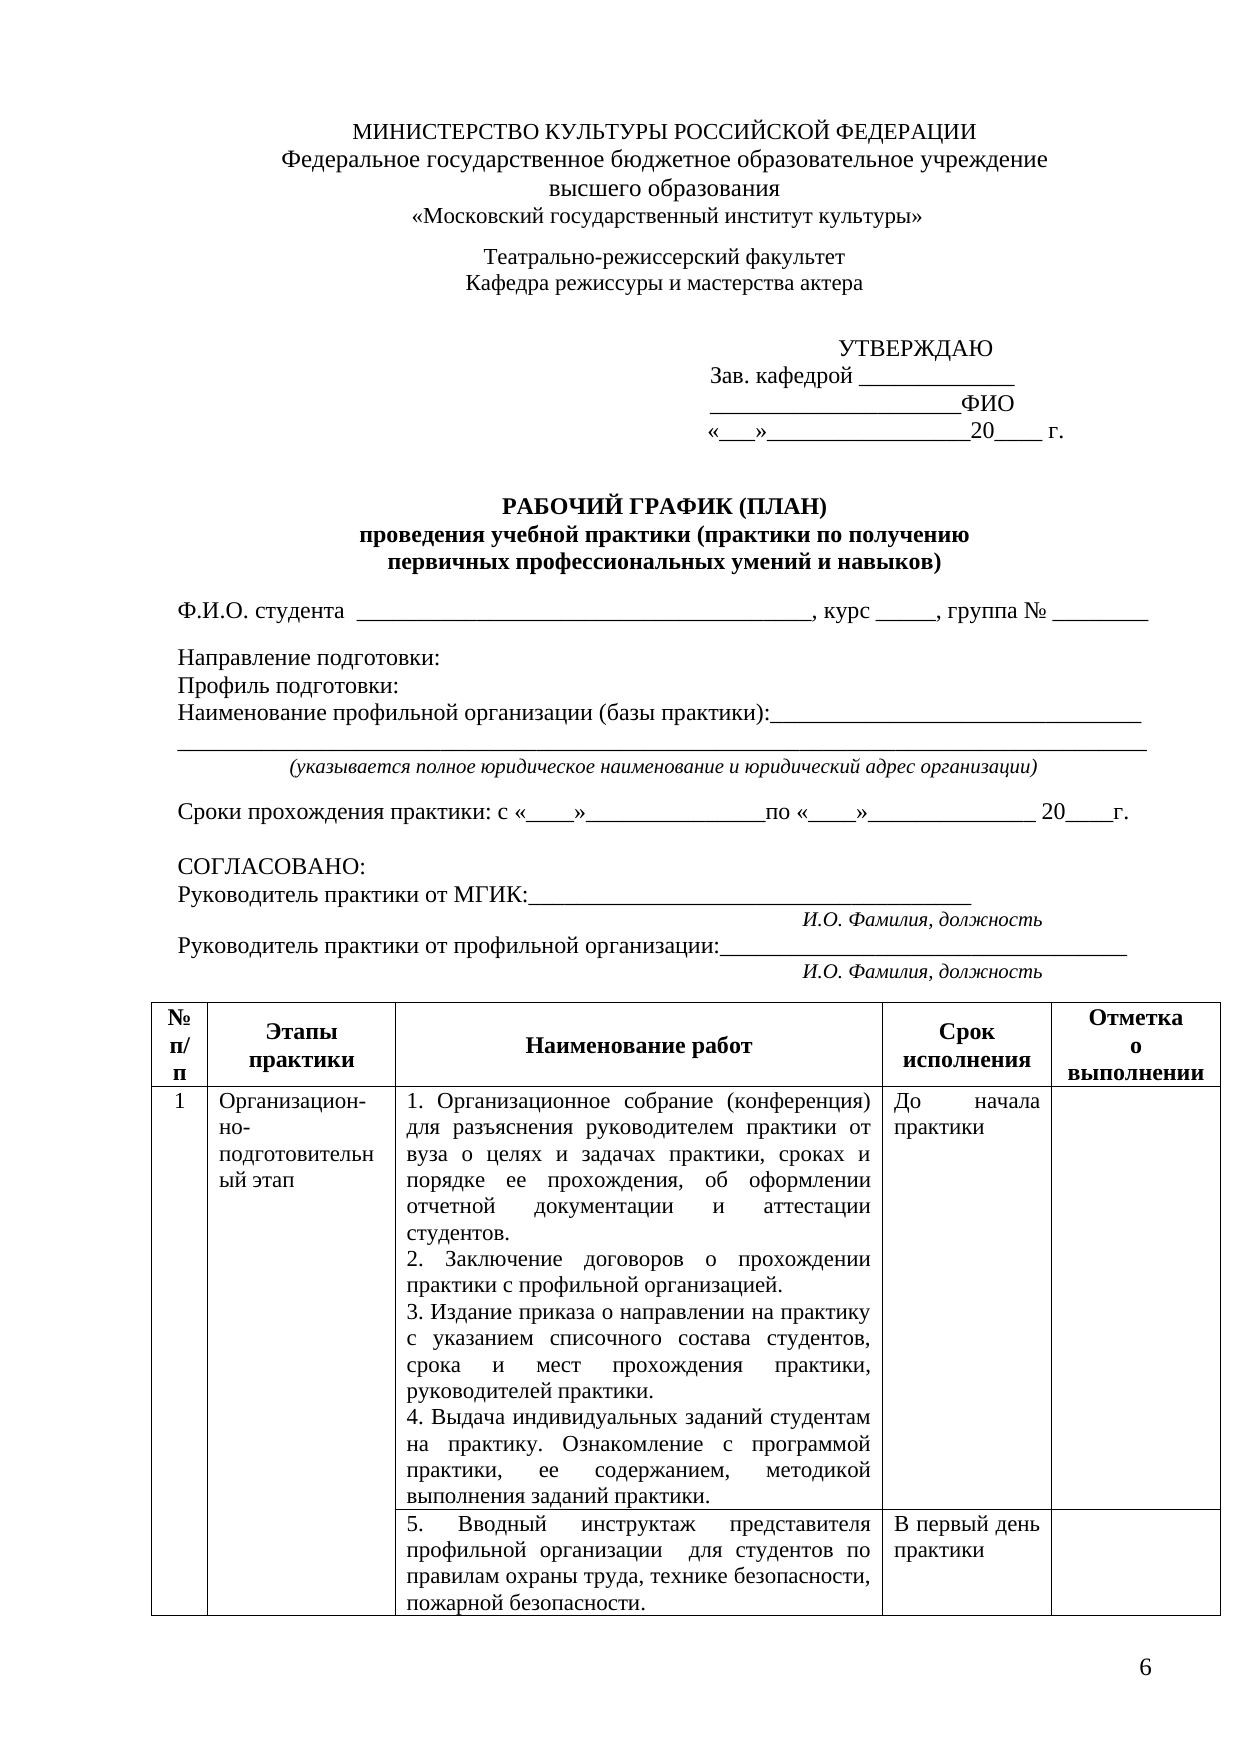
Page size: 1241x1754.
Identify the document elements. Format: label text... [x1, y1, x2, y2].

text Наименование профильной организации (базы практики):_______________________________ [177, 698, 1152, 726]
table_cell [1052, 1510, 1220, 1615]
text Кафедра режиссуры и мастерства актера [177, 269, 1152, 295]
text Руководитель практики от МГИК:_____________________________________ [177, 880, 1152, 907]
table_cell 1. Организационное собрание (конференция) для разъяснения руководителем практики от вуза о целях и задачах практики, сроках и порядке ее прохождения, об оформлении отчетной документации и аттестации студентов. 2. Заключение договоров о прохождении практики с профильной организацией. 3. Издание приказа о направлении на практику с указанием списочного состава студентов, срока и мест прохождения практики, руководителей практики. 4. Выдача индивидуальных заданий студентам на практику. Ознакомление с программой практики, ее содержанием, методикой выполнения заданий практики. [396, 1087, 882, 1509]
text Руководитель практики от профильной организации:__________________________________ [177, 931, 1152, 959]
table_header Этапы практики [208, 1003, 395, 1086]
table_cell Организацион-но-подготовительный этап [208, 1087, 395, 1615]
text _________________________________________________________________________________ [177, 726, 1152, 754]
table_header Отметка о выполнении [1052, 1003, 1220, 1086]
table_header [193, 295, 1152, 492]
text Ф.И.О. студента ______________________________________, курс _____, группа № ________ [177, 596, 1152, 624]
table_cell 1 [152, 1087, 207, 1615]
text Сроки прохождения практики: с «____»_______________по «____»______________ 20____г. [177, 797, 1152, 824]
text И.О. Фамилия, должность [619, 907, 1152, 931]
text РАБОЧИЙ ГРАФИК (ПЛАН) [177, 492, 1152, 520]
table_header № п/п [152, 1003, 207, 1086]
text Профиль подготовки: [177, 671, 1152, 698]
text Федеральное государственное бюджетное образовательное учреждение [177, 144, 1152, 173]
text (указывается полное юридическое наименование и юридический адрес организации) [177, 754, 1152, 778]
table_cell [396, 1510, 882, 1615]
text Театрально-режиссерский факультет [177, 243, 1152, 269]
text «Московский государственный институт культуры» [177, 202, 1152, 228]
text проведения учебной практики (практики по получению [177, 520, 1152, 547]
text высшего образования [177, 173, 1152, 202]
text И.О. Фамилия, должность [619, 959, 1152, 983]
table_header Срок исполнения [883, 1003, 1051, 1086]
text первичных профессиональных умений и навыков) [177, 547, 1152, 575]
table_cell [883, 1510, 1051, 1615]
text Направление подготовки: [177, 643, 1152, 671]
table_cell До начала практики [883, 1087, 1051, 1509]
text СОГЛАСОВАНО: [177, 852, 1152, 880]
table_cell [1052, 1087, 1220, 1509]
table_header Наименование работ [396, 1003, 882, 1086]
text МИНИСТЕРСТВО КУЛЬТУРЫ РОССИЙСКОЙ ФЕДЕРАЦИИ [177, 118, 1152, 144]
